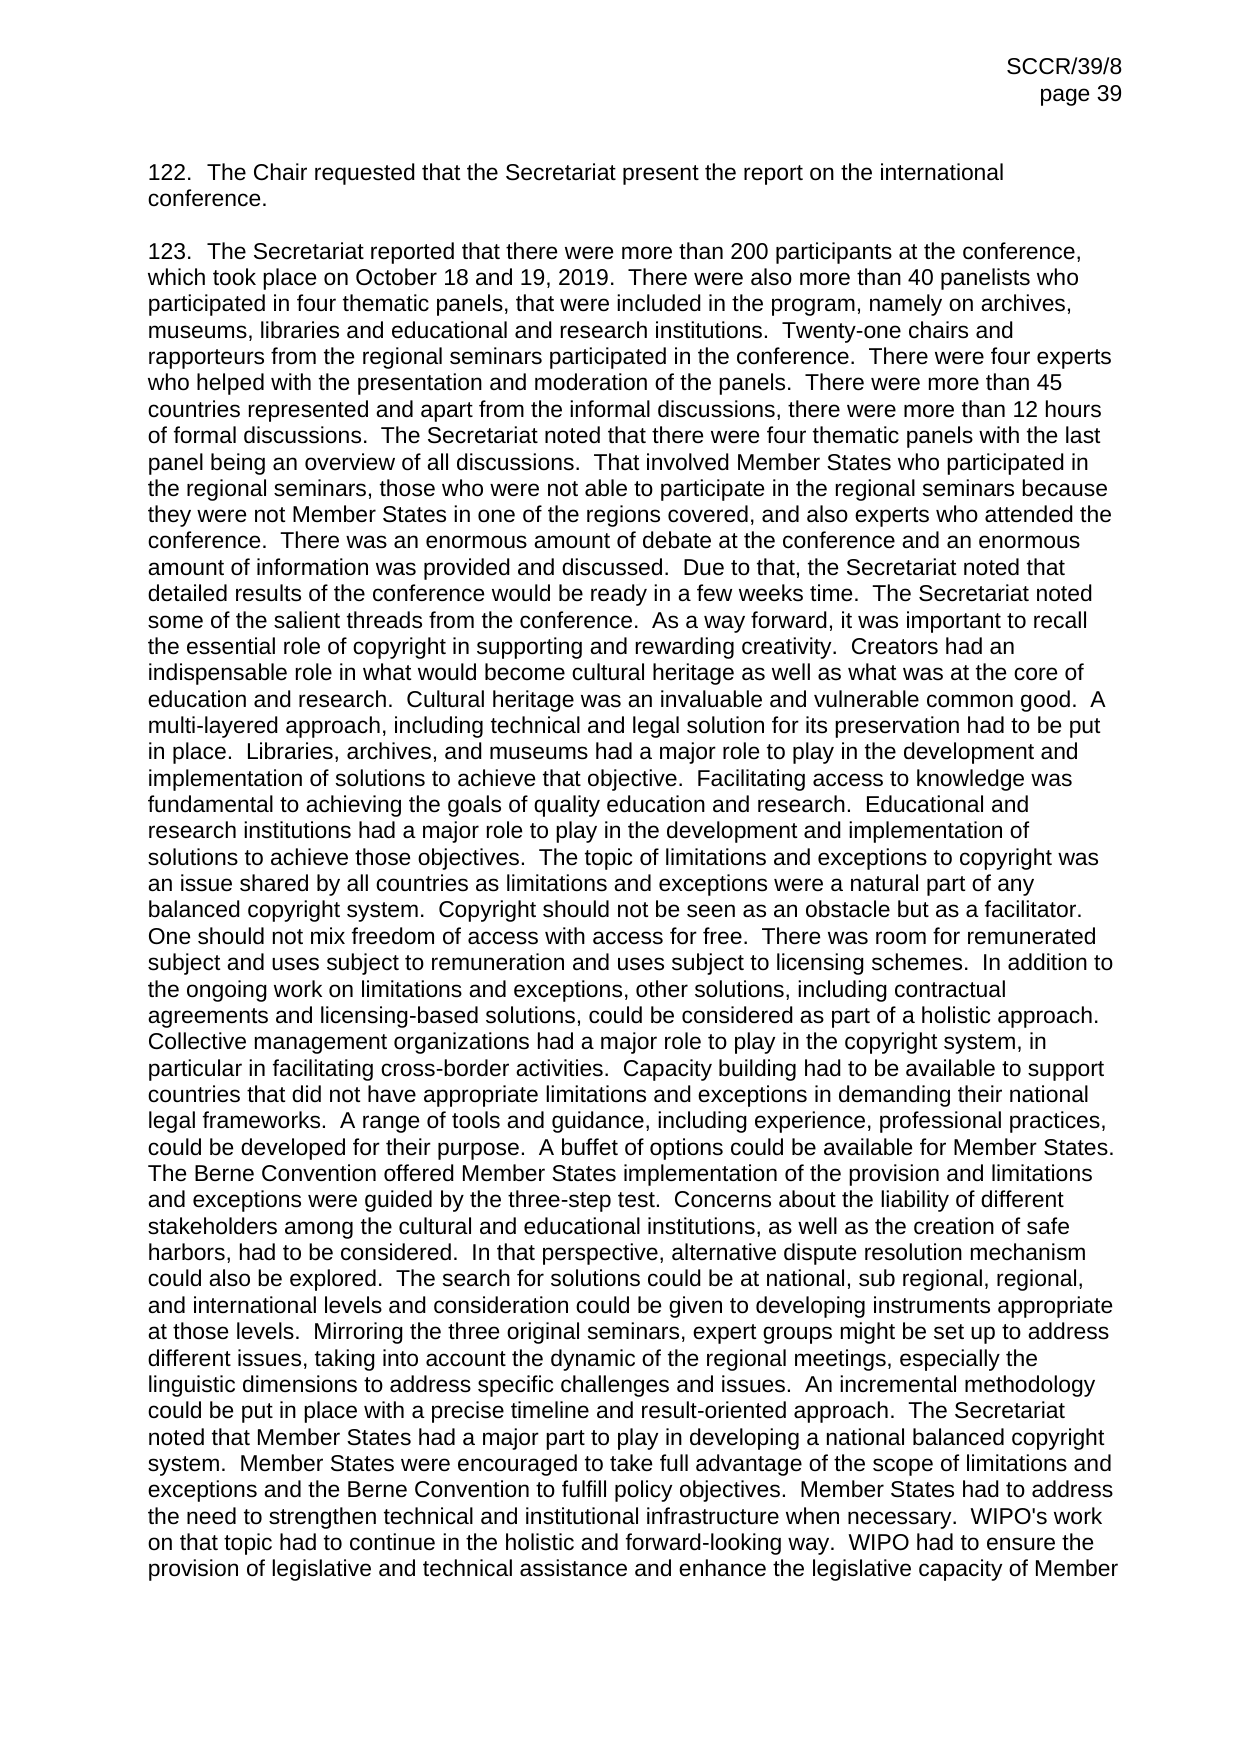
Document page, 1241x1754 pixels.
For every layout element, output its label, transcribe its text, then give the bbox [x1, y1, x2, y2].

list The Chair requested that the Secretariat present the report on the international conference. [148, 158, 1122, 211]
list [148, 238, 1122, 1582]
